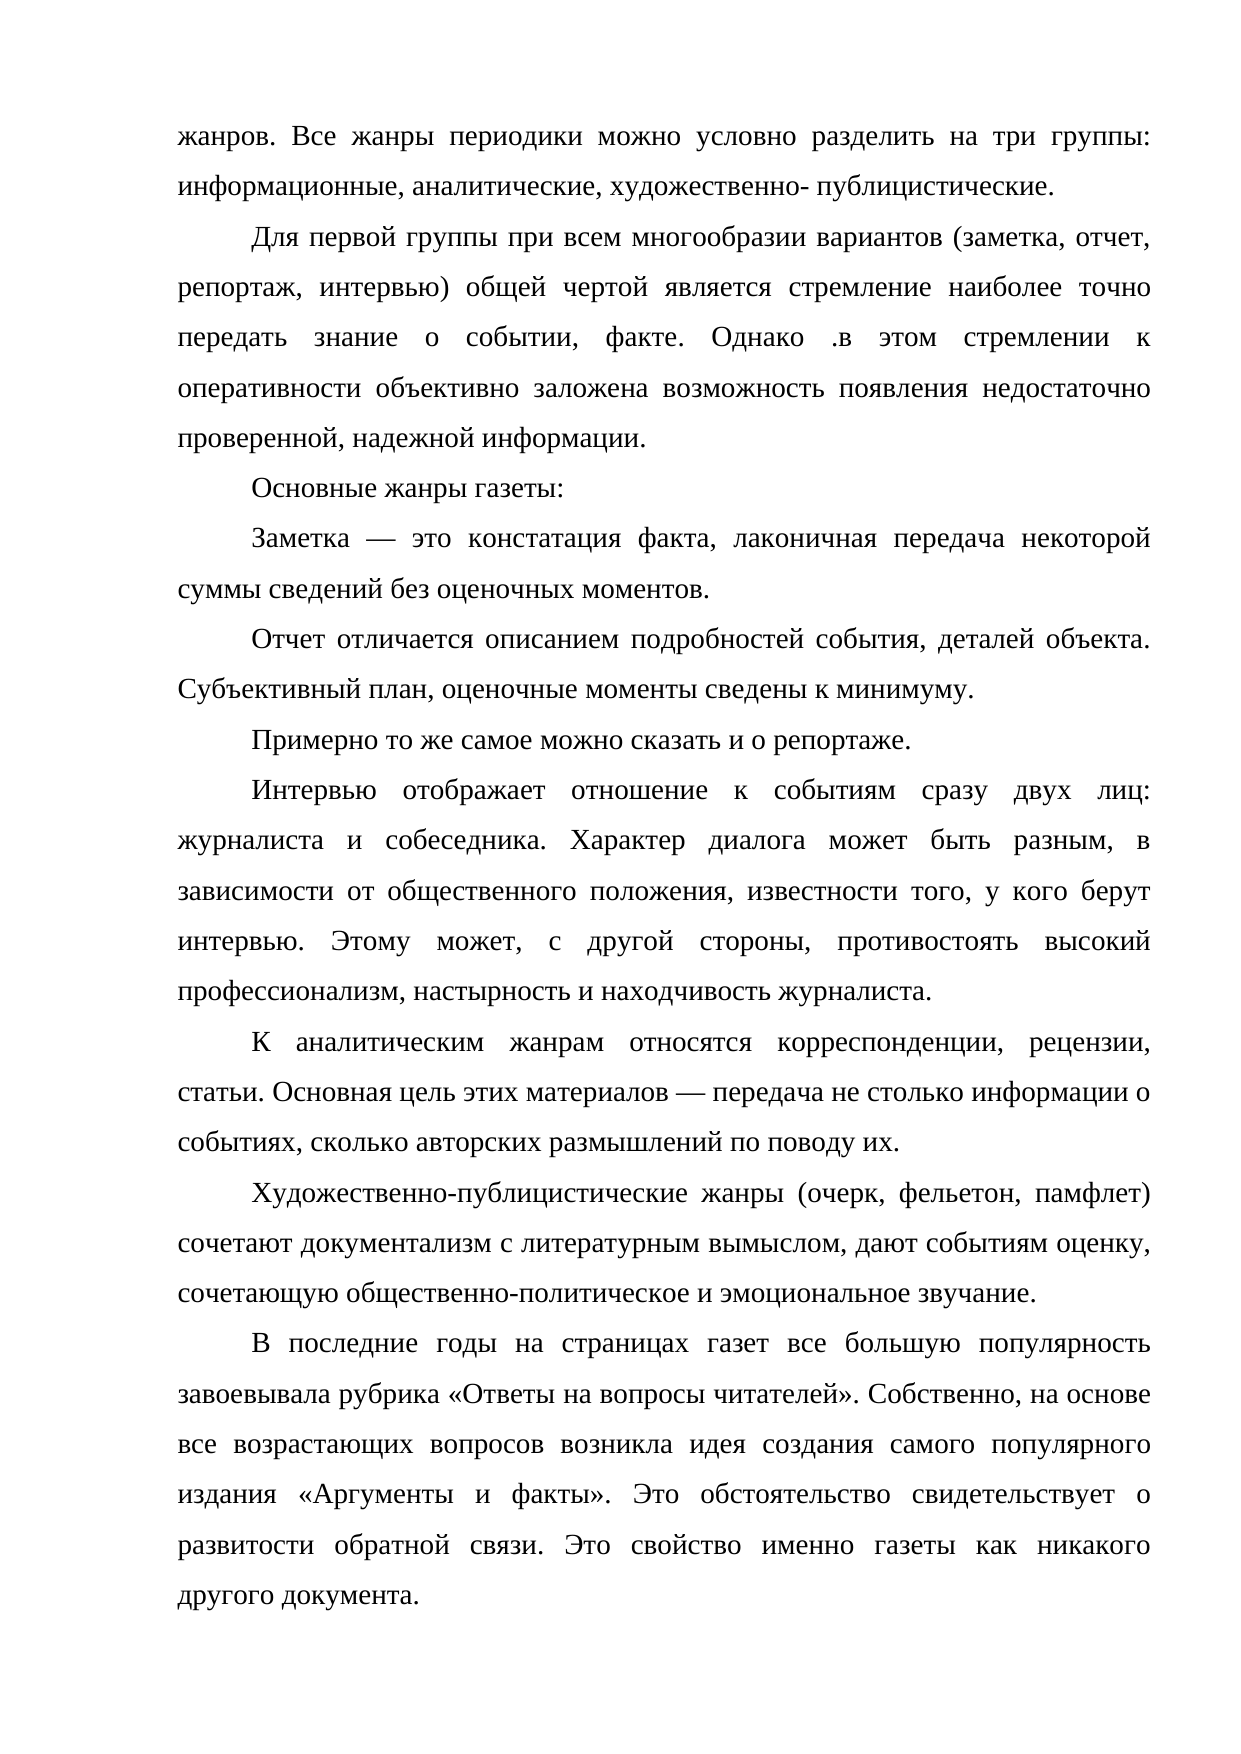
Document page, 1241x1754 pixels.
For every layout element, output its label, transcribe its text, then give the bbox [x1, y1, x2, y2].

text Заметка — это констатация факта, лаконичная передача некоторой суммы сведений без оценочных моментов. [177, 521, 1152, 604]
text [177, 118, 1152, 202]
text Интервью отображает отношение к событиям сразу двух лиц: журналиста и собеседника. Характер диалога может быть разным, в зависимости от общественного положения, известности того, у кого берут интервью. Этому может, с другой стороны, противостоять высокий профессионализм, настырность и находчивость журналиста. [177, 772, 1152, 1007]
text В последние годы на страницах газет все большую популярность завоевывала рубрика «Ответы на вопросы читателей». Собственно, на основе все возрастающих вопросов возникла идея создания самого популярного издания «Аргументы и факты». Это обстоятельство свидетельствует о развитости обратной связи. Это свойство именно газеты как никакого другого документа. [177, 1326, 1152, 1611]
text Примерно то же самое можно сказать и о репортаже. [177, 722, 1152, 755]
text К аналитическим жанрам относятся корреспонденции, рецензии, статьи. Основная цель этих материалов — передача не столько информации о событиях, сколько авторских размышлений по поводу их. [177, 1024, 1152, 1158]
text Художественно-публицистические жанры (очерк, фельетон, памфлет) сочетают документализм с литературным вымыслом, дают событиям оценку, сочетающую общественно-политическое и эмоциональное звучание. [177, 1175, 1152, 1309]
text Для первой группы при всем многообразии вариантов (заметка, отчет, репортаж, интервью) общей чертой является стремление наиболее точно передать знание о событии, факте. Однако .в этом стремлении к оперативности объективно заложена возможность появления недостаточно проверенной, надежной информации. [177, 219, 1152, 453]
text Отчет отличается описанием подробностей события, деталей объекта. Субъективный план, оценочные моменты сведены к минимуму. [177, 621, 1152, 705]
text Основные жанры газеты: [177, 470, 1152, 504]
